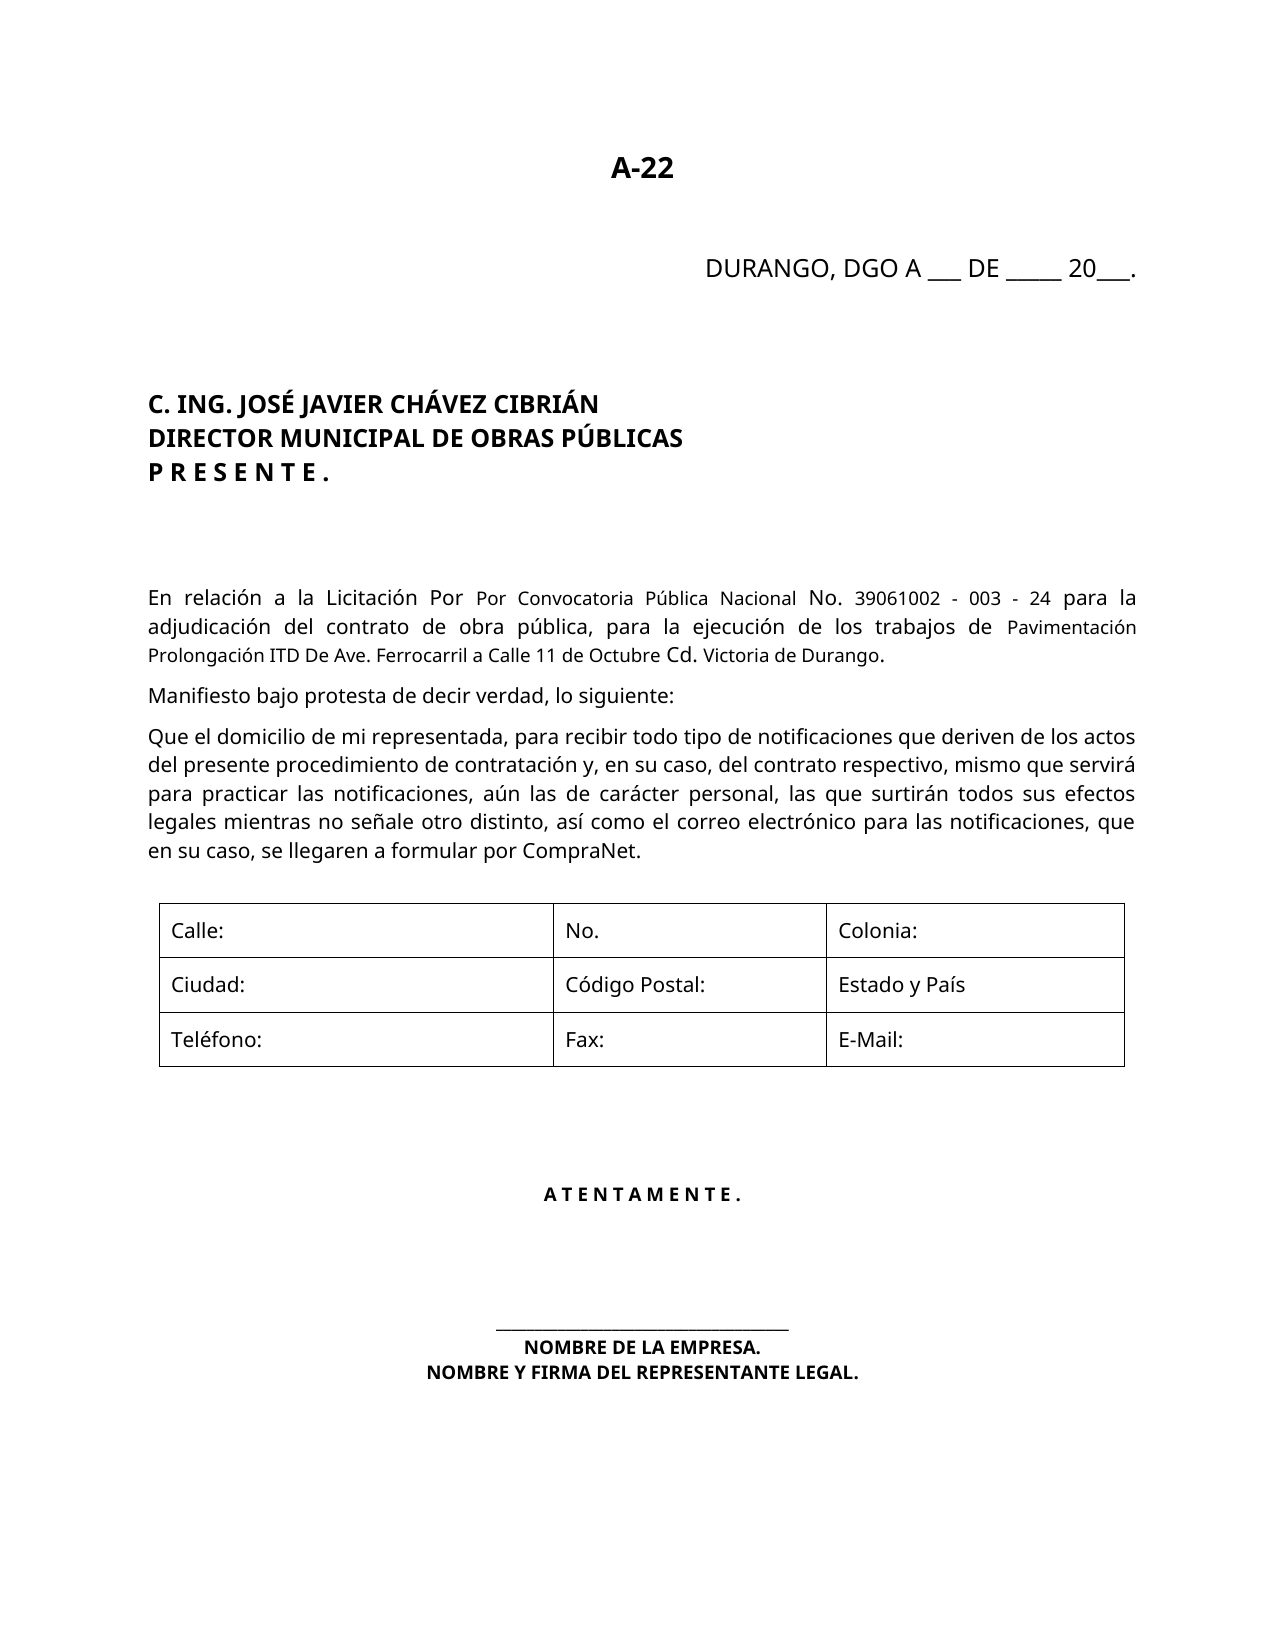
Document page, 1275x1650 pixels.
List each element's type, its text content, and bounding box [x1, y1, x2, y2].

text DURANGO, DGO A ___ DE _____ 20___. [148, 251, 1137, 285]
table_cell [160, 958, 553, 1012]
text En relación a la Licitación Por Por Convocatoria Pública Nacional No. 39061002 - 003 - 24 para la adjudicación del contrato de obra pública, para la ejecución de los trabajos de Pavimentación Prolongación ITD De Ave. Ferrocarril a Calle 11 de Octubre Cd. Victoria de Durango. [148, 583, 1137, 669]
text Que el domicilio de mi representada, para recibir todo tipo de notificaciones que deriven de los actos del presente procedimiento de contratación y, en su caso, del contrato respectivo, mismo que servirá para practicar las notificaciones, aún las de carácter personal, las que surtirán todos sus efectos legales mientras no señale otro distinto, así como el correo electrónico para las notificaciones, que en su caso, se llegaren a formular por CompraNet. [148, 722, 1137, 864]
text NOMBRE Y FIRMA DEL REPRESENTANTE LEGAL. [148, 1359, 1137, 1385]
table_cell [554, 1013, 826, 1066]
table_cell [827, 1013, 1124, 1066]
text A T E N T A M E N T E . [148, 1181, 1137, 1206]
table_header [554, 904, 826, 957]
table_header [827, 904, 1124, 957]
text ______________________________________ [148, 1308, 1137, 1334]
text C. ING. JOSÉ JAVIER CHÁVEZ CIBRIÁN [148, 387, 1137, 421]
text DIRECTOR MUNICIPAL DE OBRAS PÚBLICAS [148, 421, 1137, 455]
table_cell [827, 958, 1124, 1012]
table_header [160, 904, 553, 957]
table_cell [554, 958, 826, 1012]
text Manifiesto bajo protesta de decir verdad, lo siguiente: [148, 681, 1137, 710]
text A-22 [148, 148, 1137, 187]
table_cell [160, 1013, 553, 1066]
text P R E S E N T E . [148, 455, 1137, 489]
text NOMBRE DE [148, 1334, 1137, 1359]
